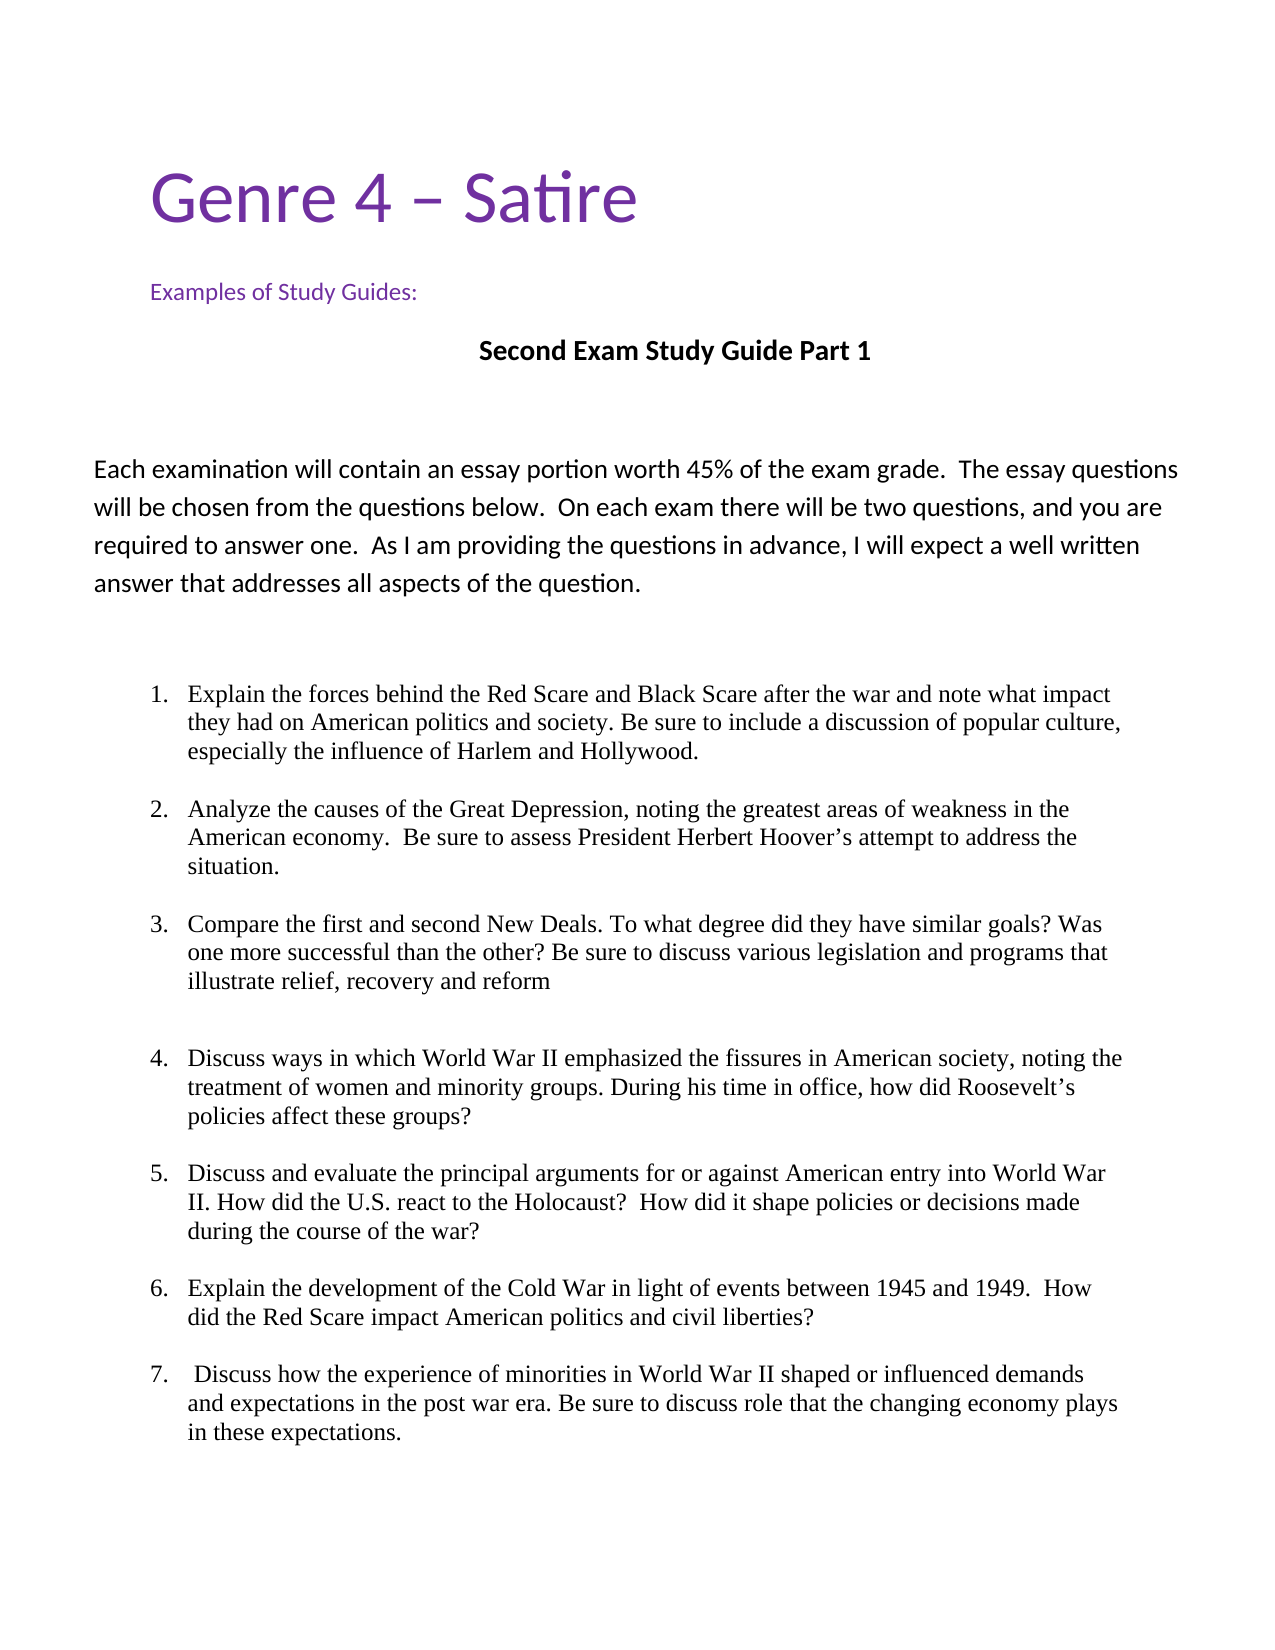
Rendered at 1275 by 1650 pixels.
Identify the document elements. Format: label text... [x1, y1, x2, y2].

list Explain the development of the Cold War in light of events between 1945 and 1949. How did the Red Scare impact American politics and civil liberties? [150, 1273, 1125, 1331]
list Discuss how the experience of minorities in World War II shaped or influenced demands and expectations in the post war era. Be sure to discuss role that the changing economy plays in these expectations. [150, 1359, 1125, 1446]
list Discuss ways in which World War II emphasized the fissures in American society, noting the treatment of women and minority groups. During his time in office, how did Roosevelt’s policies affect these groups? [150, 1043, 1125, 1129]
list Compare the first and second New Deals. To what degree did they have similar goals? Was one more successful than the other? Be sure to discuss various legislation and programs that illustrate relief, recovery and reform [150, 909, 1125, 995]
list Explain the forces behind the Red Scare and Black Scare after the war and note what impact they had on American politics and society. Be sure to include a discussion of popular culture, especially the influence of Harlem and Hollywood. [150, 679, 1125, 765]
text Second Exam Study Guide Part 1 [150, 332, 1200, 367]
text Examples of Study Guides: [150, 276, 1125, 307]
text Each examination will contain an essay portion worth 45% of the exam grade. The essay questions will be chosen from the questions below. On each exam there will be two questions, and you are required to answer one. As I am providing the questions in advance, I will expect a well written answer that addresses all aspects of the question. [94, 452, 1200, 599]
list Discuss and evaluate the principal arguments for or against American entry into World War II. How did the U.S. react to the Holocaust? How did it shape policies or decisions made during the course of the war? [150, 1158, 1125, 1244]
list Analyze the causes of the Great Depression, noting the greatest areas of weakness in the American economy. Be sure to assess President Herbert Hoover’s attempt to address the situation. [150, 794, 1125, 880]
text Genre 4 – Satire [150, 150, 1125, 242]
